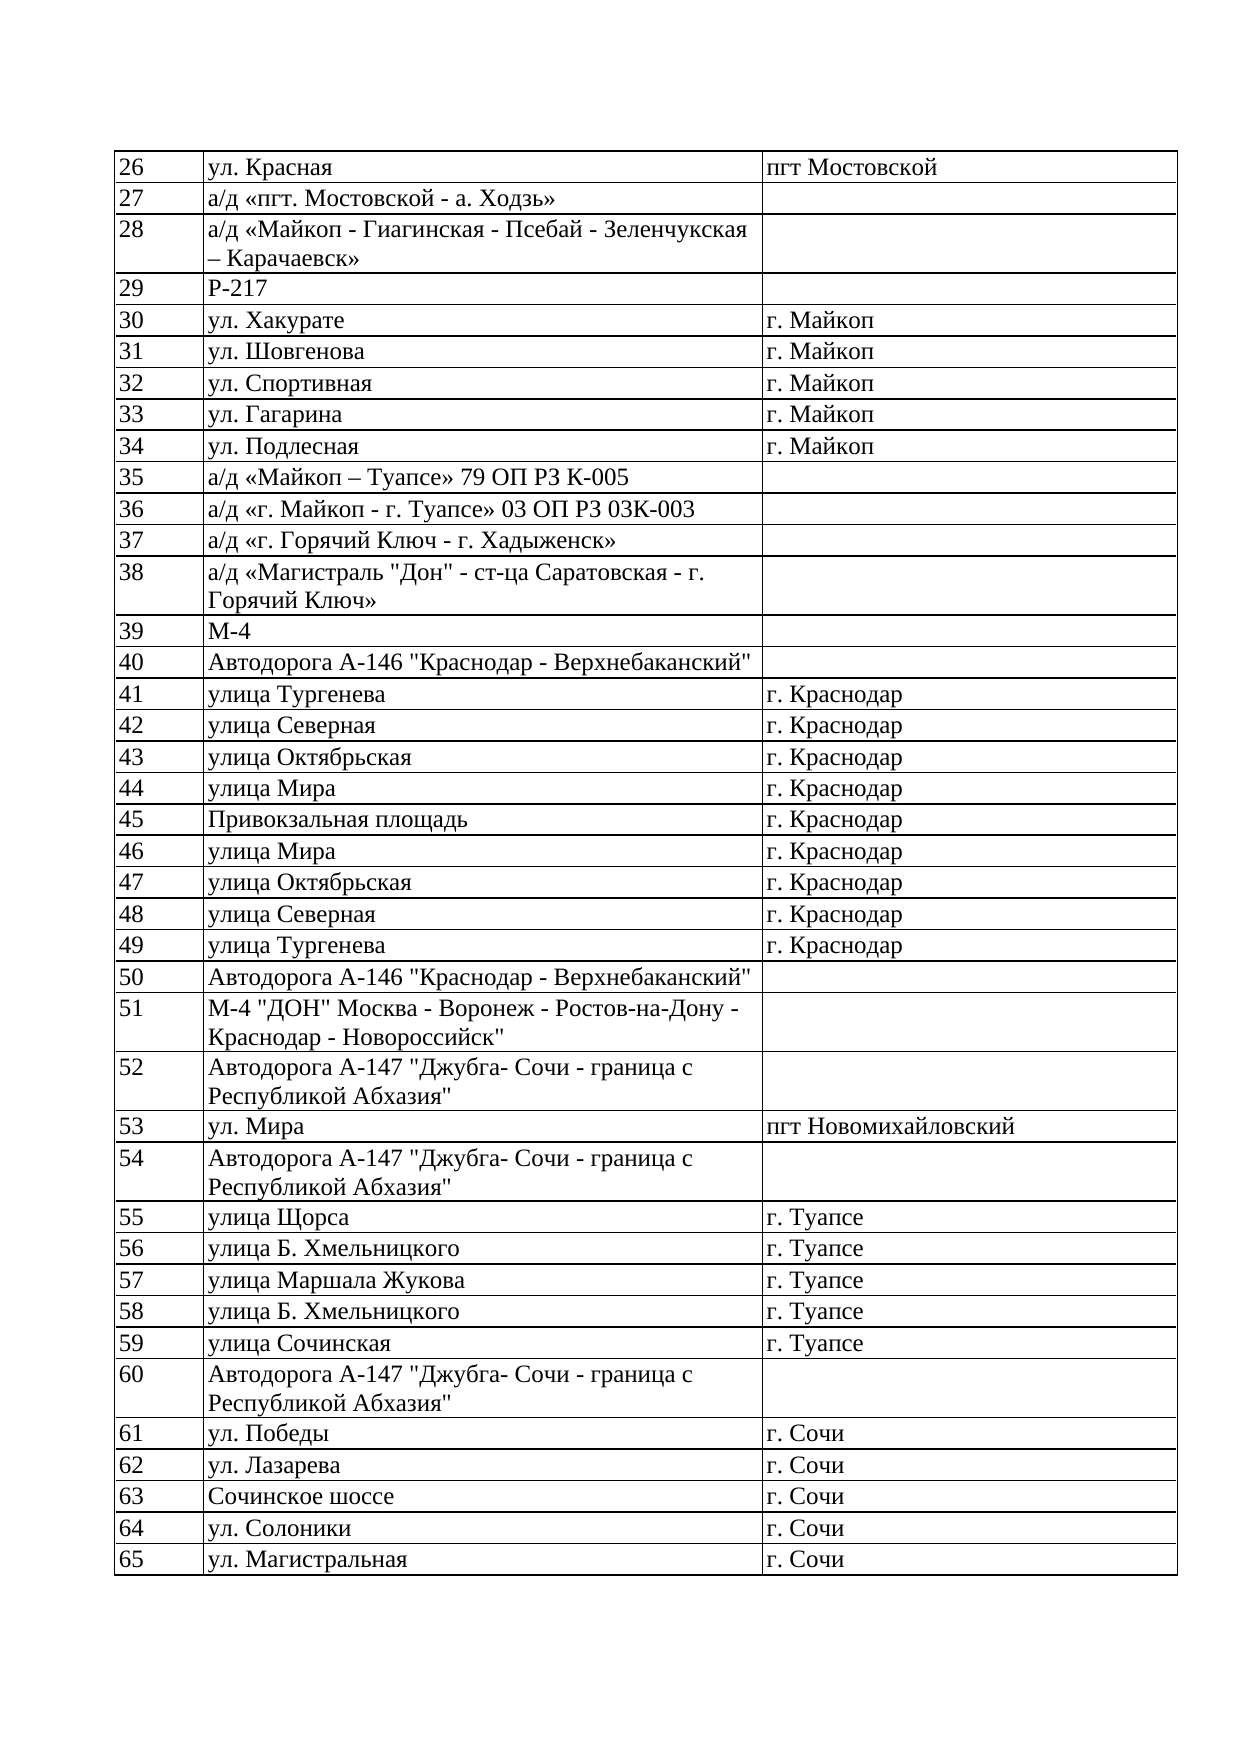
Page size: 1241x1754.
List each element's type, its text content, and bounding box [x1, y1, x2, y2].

table_cell 64 [115, 1512, 203, 1542]
table_cell 59 [115, 1327, 203, 1358]
table_cell Привокзальная площадь [204, 805, 762, 834]
table_cell 60 [115, 1359, 203, 1417]
table_cell 43 [115, 741, 203, 771]
table_cell ул. Победы [204, 1418, 762, 1448]
table_cell г. Майкоп [763, 429, 1177, 461]
table_cell ул. Красная [204, 152, 762, 181]
table_cell 36 [115, 493, 203, 524]
table_cell улица Б. Хмельницкого [204, 1233, 762, 1263]
table_cell г. Туапсе [763, 1263, 1177, 1295]
table_cell [763, 646, 1177, 677]
table_cell [763, 1358, 1177, 1417]
table_cell Сочинское шоссе [204, 1481, 762, 1511]
table_cell г. Майкоп [763, 335, 1177, 366]
table_cell улица Октябрьская [204, 742, 762, 771]
table_cell 45 [115, 804, 203, 834]
table_cell 39 [115, 615, 203, 646]
table_cell [763, 524, 1177, 555]
table_cell улица Б. Хмельницкого [204, 1296, 762, 1326]
table_cell 50 [115, 961, 203, 992]
table_cell пгт Новомихайловский [763, 1110, 1177, 1141]
table_cell улица Мира [204, 836, 762, 866]
table_cell ул. Гагарина [204, 400, 762, 429]
table_cell ул. Магистральная [204, 1544, 762, 1574]
table_cell [763, 492, 1177, 524]
table_cell г. Туапсе [763, 1295, 1177, 1326]
table_cell ул. Лазарева [204, 1450, 762, 1479]
table_cell М-4 "ДОН" Москва - Воронеж - Ростов-на-Дону - Краснодар - Новороссийск" [204, 993, 762, 1051]
table_cell г. Туапсе [763, 1200, 1177, 1232]
table_cell г. Сочи [763, 1543, 1177, 1574]
table_cell Автодорога А-147 "Джубга- Сочи - граница с Республикой Абхазия" [204, 1052, 762, 1110]
table_cell а/д «Магистраль "Дон" - ст-ца Саратовская - г. Горячий Ключ» [204, 557, 762, 614]
table_cell г. Краснодар [763, 866, 1177, 897]
table_cell г. Туапсе [763, 1232, 1177, 1263]
table_cell а/д «Майкоп – Туапсе» 79 ОП РЗ К-005 [204, 462, 762, 492]
table_cell 61 [115, 1418, 203, 1448]
table_cell 33 [115, 399, 203, 429]
table_cell ул. Подлесная [204, 431, 762, 461]
table_cell 31 [115, 336, 203, 366]
table_cell М-4 [204, 616, 762, 646]
table_cell г. Краснодар [763, 897, 1177, 929]
table_cell 63 [115, 1481, 203, 1511]
table_cell 35 [115, 462, 203, 492]
table_cell ул. Солоники [204, 1513, 762, 1542]
table_cell [763, 213, 1177, 272]
table_cell г. Сочи [763, 1480, 1177, 1511]
table_cell 32 [115, 368, 203, 398]
table_cell [763, 960, 1177, 992]
table_cell 29 [115, 273, 203, 303]
table_cell ул. Мира [204, 1111, 762, 1141]
table_cell улица Маршала Жукова [204, 1265, 762, 1295]
table_cell 30 [115, 305, 203, 335]
table_cell 41 [115, 678, 203, 708]
table_cell 28 [115, 214, 203, 272]
table_cell [763, 272, 1177, 303]
table_cell Автодорога А-147 "Джубга- Сочи - граница с Республикой Абхазия" [204, 1359, 762, 1417]
table_cell г. Краснодар [763, 709, 1177, 740]
table_cell г. Краснодар [763, 803, 1177, 834]
table_cell 27 [115, 183, 203, 213]
table_cell а/д «Майкоп - Гиагинская - Псебай - Зеленчукская – Карачаевск» [204, 215, 762, 272]
table_cell г. Краснодар [763, 929, 1177, 960]
table_cell Автодорога А-146 "Краснодар - Верхнебаканский" [204, 962, 762, 992]
table_cell ул. Спортивная [204, 368, 762, 398]
table_cell г. Краснодар [763, 740, 1177, 771]
table_cell [763, 1141, 1177, 1200]
table_cell 42 [115, 710, 203, 740]
table_cell 54 [115, 1142, 203, 1200]
table_cell 52 [115, 1052, 203, 1110]
table_cell улица Щорса [204, 1202, 762, 1232]
table_cell 37 [115, 525, 203, 555]
table_cell г. Туапсе [763, 1326, 1177, 1358]
table_cell 40 [115, 647, 203, 677]
table_cell Автодорога А-147 "Джубга- Сочи - граница с Республикой Абхазия" [204, 1143, 762, 1200]
table_cell а/д «пгт. Мостовской - а. Ходзь» [204, 183, 762, 213]
table_cell улица Северная [204, 710, 762, 740]
table_cell 38 [115, 556, 203, 614]
table_cell улица Северная [204, 899, 762, 929]
table_cell 55 [115, 1201, 203, 1232]
table_cell г. Краснодар [763, 771, 1177, 803]
table_cell 34 [115, 430, 203, 461]
table_cell Автодорога А-146 "Краснодар - Верхнебаканский" [204, 647, 762, 677]
table_cell 46 [115, 835, 203, 866]
table_cell г. Сочи [763, 1448, 1177, 1479]
table_cell ул. Шовгенова [204, 337, 762, 366]
table_cell улица Тургенева [204, 930, 762, 960]
table_cell 56 [115, 1233, 203, 1263]
table_cell 62 [115, 1449, 203, 1479]
table_cell 48 [115, 898, 203, 929]
table_cell г. Краснодар [763, 834, 1177, 866]
table_cell 57 [115, 1264, 203, 1295]
table_cell Р-217 [204, 274, 762, 303]
table_cell г. Сочи [763, 1511, 1177, 1542]
table_cell г. Майкоп [763, 398, 1177, 429]
table_cell улица Октябрьская [204, 867, 762, 897]
table_cell 44 [115, 773, 203, 803]
table_cell 26 [115, 152, 203, 181]
table_cell [763, 614, 1177, 646]
table_cell г. Сочи [763, 1417, 1177, 1448]
table_cell 51 [115, 993, 203, 1051]
table_cell [763, 461, 1177, 492]
table_cell [763, 1051, 1177, 1110]
table_cell а/д «г. Горячий Ключ - г. Хадыженск» [204, 525, 762, 555]
table_cell 53 [115, 1111, 203, 1141]
table_cell г. Майкоп [763, 304, 1177, 335]
table_cell 65 [115, 1544, 203, 1574]
table_cell [763, 181, 1177, 213]
table_cell а/д «г. Майкоп - г. Туапсе» 03 ОП РЗ 03К-003 [204, 494, 762, 524]
table_cell г. Краснодар [763, 677, 1177, 708]
table_cell 49 [115, 930, 203, 960]
table_cell 58 [115, 1296, 203, 1326]
table_cell улица Тургенева [204, 679, 762, 708]
table_cell [763, 555, 1177, 614]
table_cell [763, 992, 1177, 1051]
table_cell 47 [115, 867, 203, 897]
table_cell пгт Мостовской [763, 152, 1177, 181]
table_cell г. Майкоп [763, 366, 1177, 398]
table_cell улица Мира [204, 773, 762, 803]
table_cell ул. Хакурате [204, 305, 762, 335]
table_cell улица Сочинская [204, 1328, 762, 1358]
